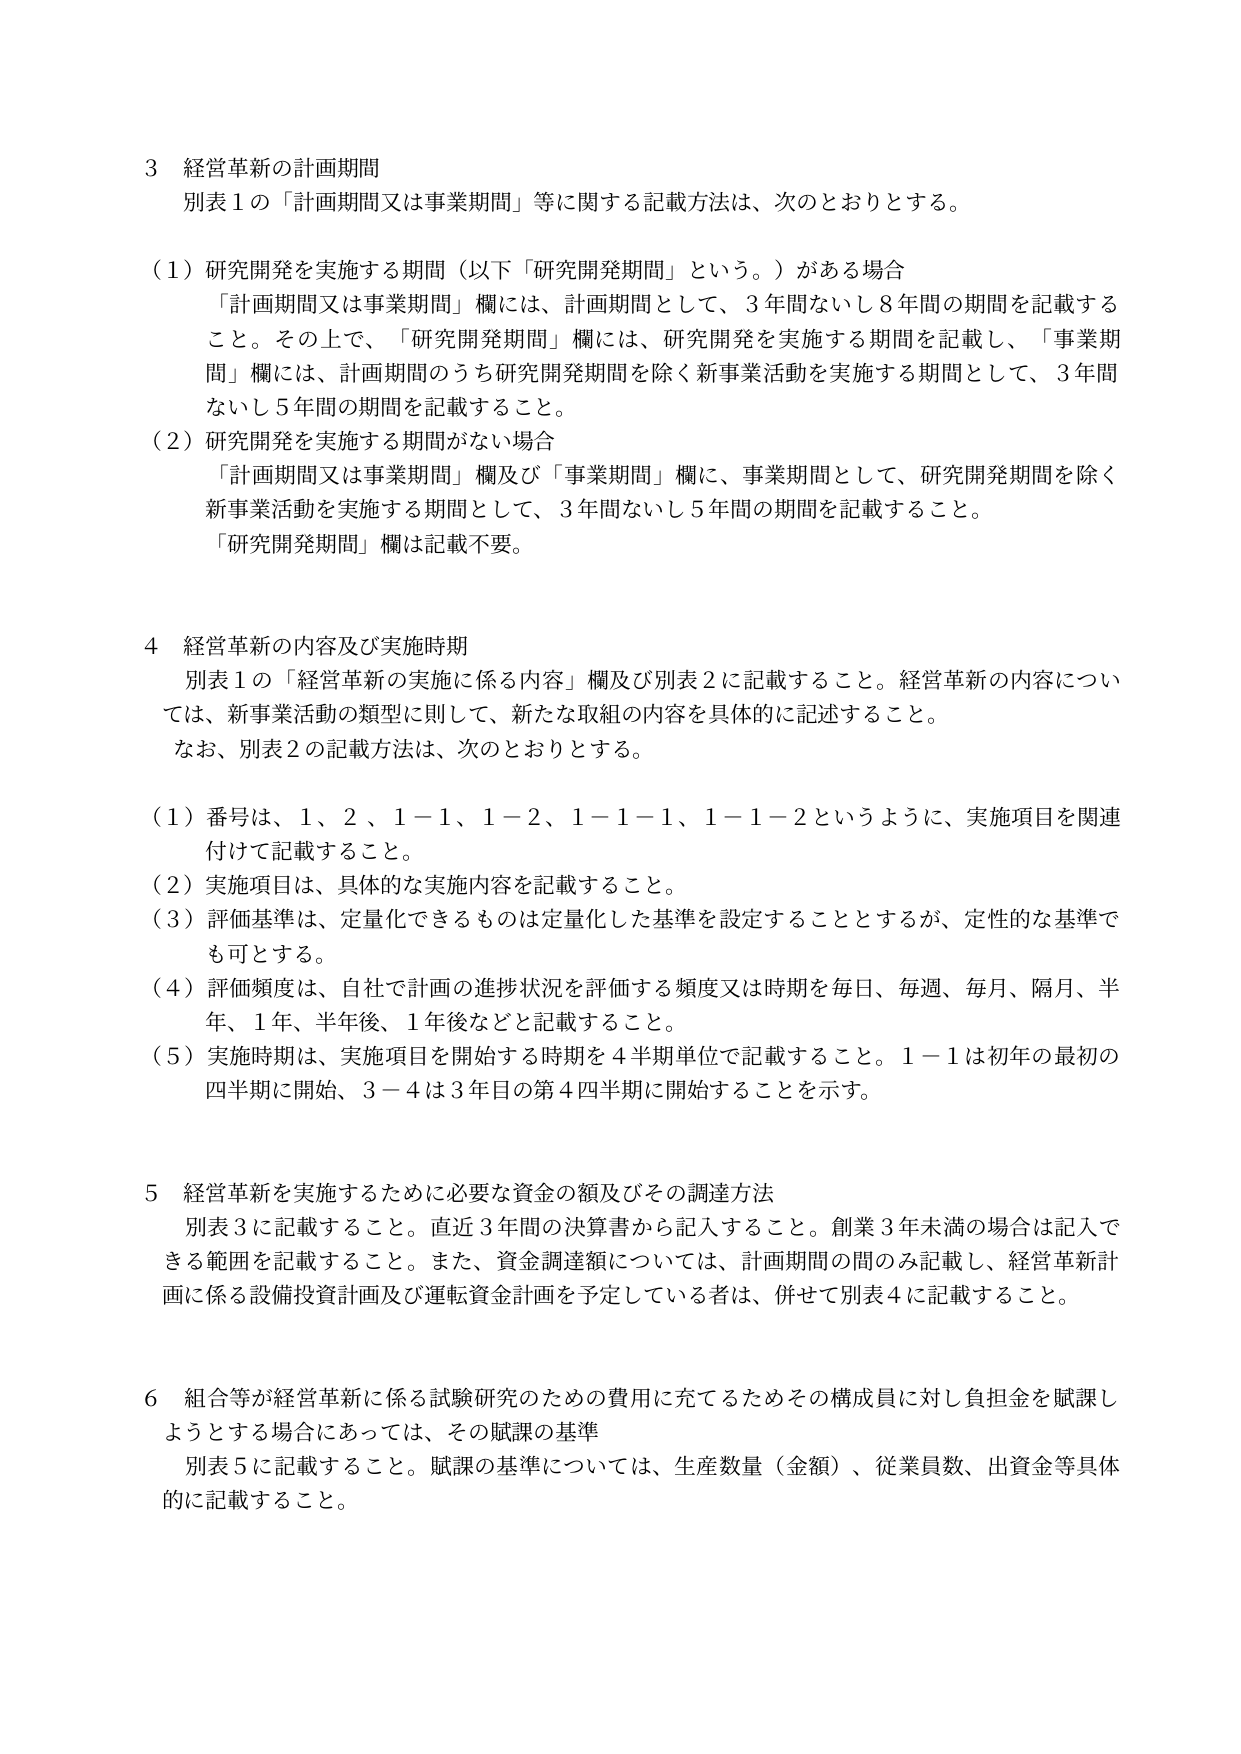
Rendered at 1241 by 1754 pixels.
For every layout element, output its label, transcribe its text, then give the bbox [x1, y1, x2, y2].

text ４ 経営革新の内容及び実施時期 [118, 628, 1122, 662]
text （３）評価基準は、定量化できるものは定量化した基準を設定することとするが、定性的な基準でも可とする。 [140, 901, 1122, 970]
text （２）研究開発を実施する期間がない場合 [118, 423, 1122, 457]
text ５ 経営革新を実施するために必要な資金の額及びその調達方法 [118, 1175, 1122, 1209]
text 「研究開発期間」欄は記載不要。 [118, 526, 1122, 560]
text 別表１の「経営革新の実施に係る内容」欄及び別表２に記載すること。経営革新の内容については、新事業活動の類型に則して、新たな取組の内容を具体的に記述すること。 [118, 662, 1122, 731]
text なお、別表２の記載方法は、次のとおりとする。 [118, 731, 1122, 765]
text 「計画期間又は事業期間」欄及び「事業期間」欄に、事業期間として、研究開発期間を除く新事業活動を実施する期間として、３年間ないし５年間の期間を記載すること。 [118, 457, 1122, 526]
text 「計画期間又は事業期間」欄には、計画期間として、３年間ないし８年間の期間を記載すること。その上で、「研究開発期間」欄には、研究開発を実施する期間を記載し、「事業期間」欄には、計画期間のうち研究開発期間を除く新事業活動を実施する期間として、３年間ないし５年間の期間を記載すること。 [118, 286, 1122, 423]
text （２）実施項目は、具体的な実施内容を記載すること。 [118, 867, 1122, 901]
text 別表１の「計画期間又は事業期間」等に関する記載方法は、次のとおりとする。 [118, 184, 1122, 218]
text （１）研究開発を実施する期間（以下「研究開発期間」という。）がある場合 [118, 252, 1122, 286]
text （５）実施時期は、実施項目を開始する時期を４半期単位で記載すること。１－１は初年の最初の四半期に開始、３－４は３年目の第４四半期に開始することを示す。 [140, 1038, 1122, 1106]
text （４）評価頻度は、自社で計画の進捗状況を評価する頻度又は時期を毎日、毎週、毎月、隔月、半年、１年、半年後、１年後などと記載すること。 [140, 970, 1122, 1038]
text 別表５に記載すること。賦課の基準については、生産数量（金額）、従業員数、出資金等具体的に記載すること。 [118, 1448, 1122, 1516]
text （１）番号は、１、２ 、１－１、１－２、１－１－１、１－１－２というように、実施項目を関連付けて記載すること。 [140, 799, 1122, 867]
text ６ 組合等が経営革新に係る試験研究のための費用に充てるためその構成員に対し負担金を賦課しようとする場合にあっては、その賦課の基準 [140, 1380, 1122, 1448]
text ３ 経営革新の計画期間 [118, 150, 1122, 184]
text 別表３に記載すること。直近３年間の決算書から記入すること。創業３年未満の場合は記入できる範囲を記載すること。また、資金調達額については、計画期間の間のみ記載し、経営革新計画に係る設備投資計画及び運転資金計画を予定している者は、併せて別表４に記載すること。 [118, 1209, 1122, 1311]
